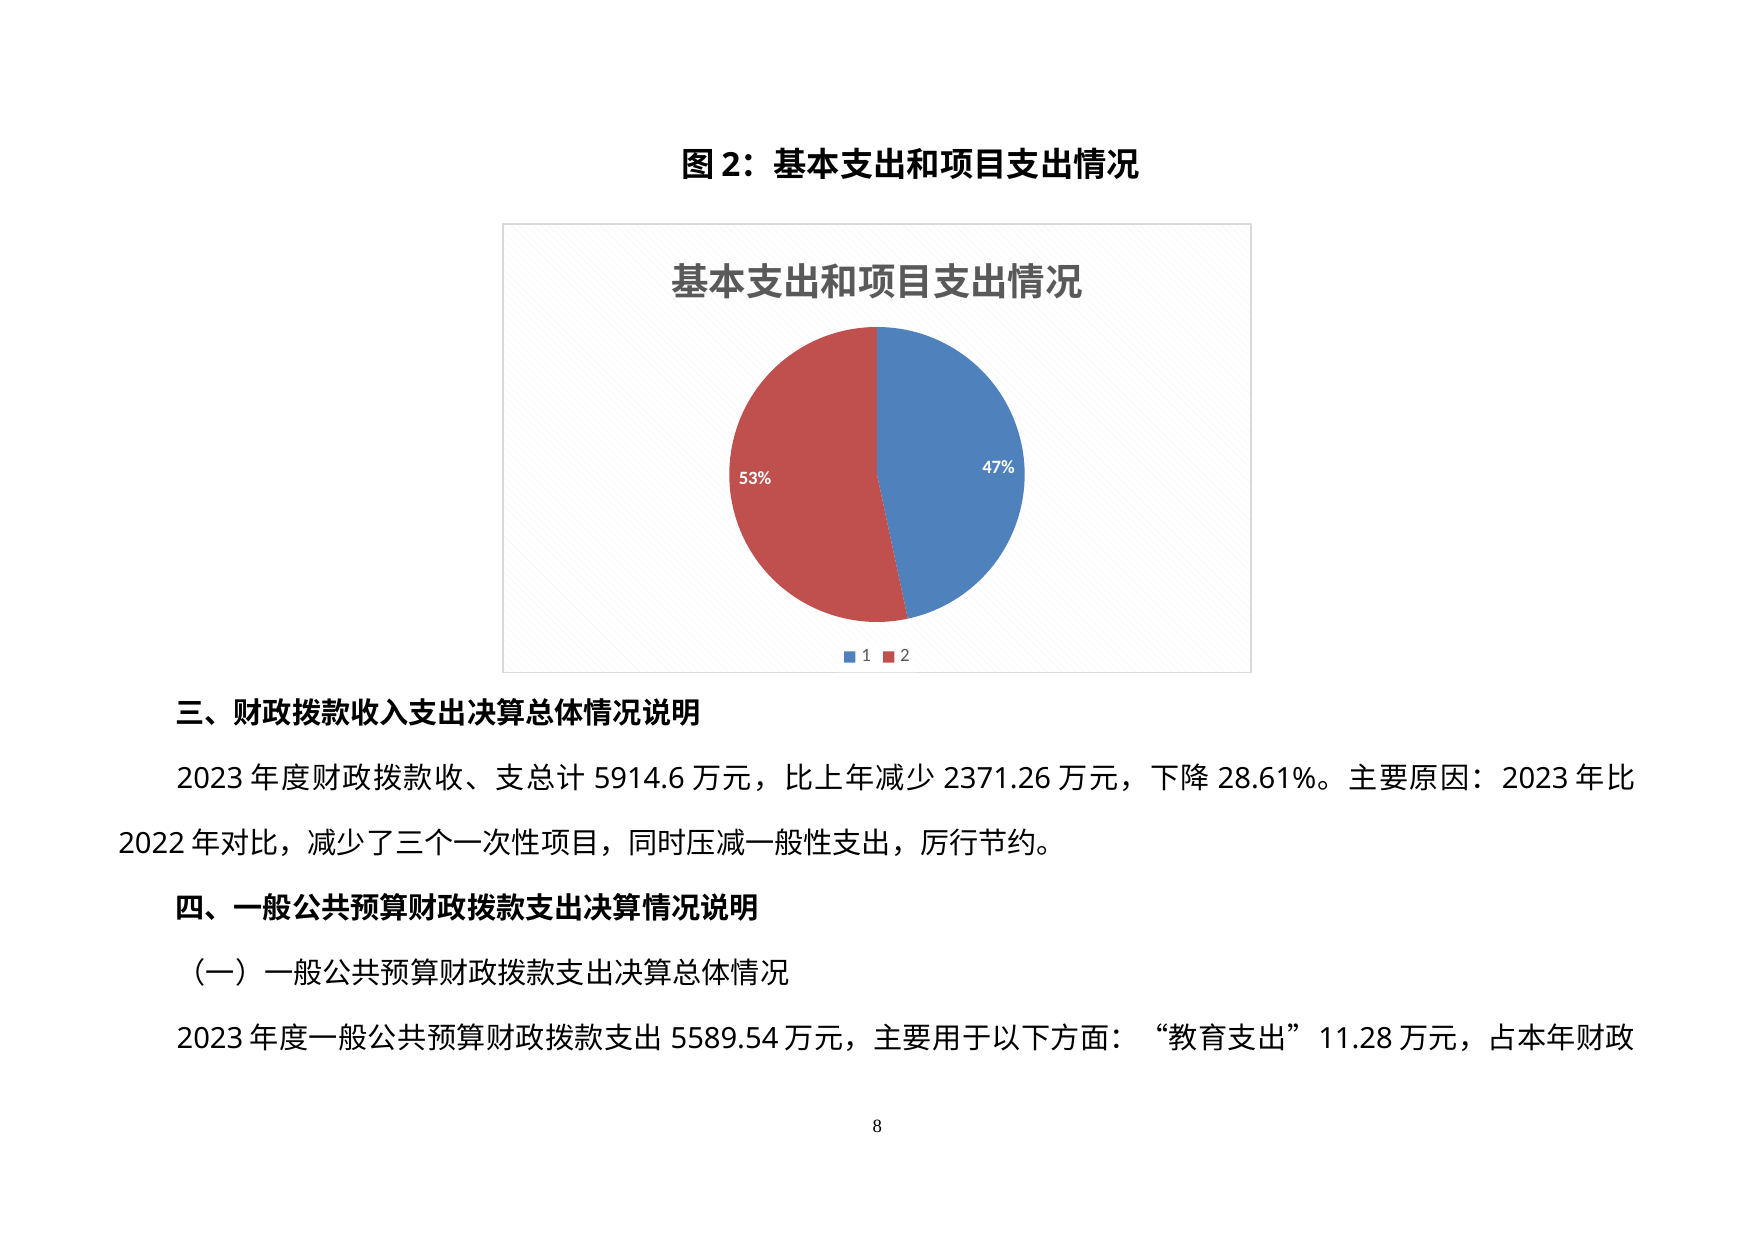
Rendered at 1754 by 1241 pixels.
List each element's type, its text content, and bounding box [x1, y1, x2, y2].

subtitle 图2：基本支出和项目支出情况 [118, 129, 1636, 194]
text 四、一般公共预算财政拨款支出决算情况说明 [118, 873, 1636, 938]
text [118, 1003, 1636, 1068]
text 2023年度财政拨款收、支总计5914.6万元，比上年减少2371.26万元，下降28.61%。主要原因：2023年比2022年对比，减少了三个一次性项目，同时压减一般性支出，厉行节约。 [118, 743, 1636, 873]
text 三、财政拨款收入支出决算总体情况说明 [118, 678, 1636, 743]
text （一）一般公共预算财政拨款支出决算总体情况 [118, 938, 1636, 1003]
